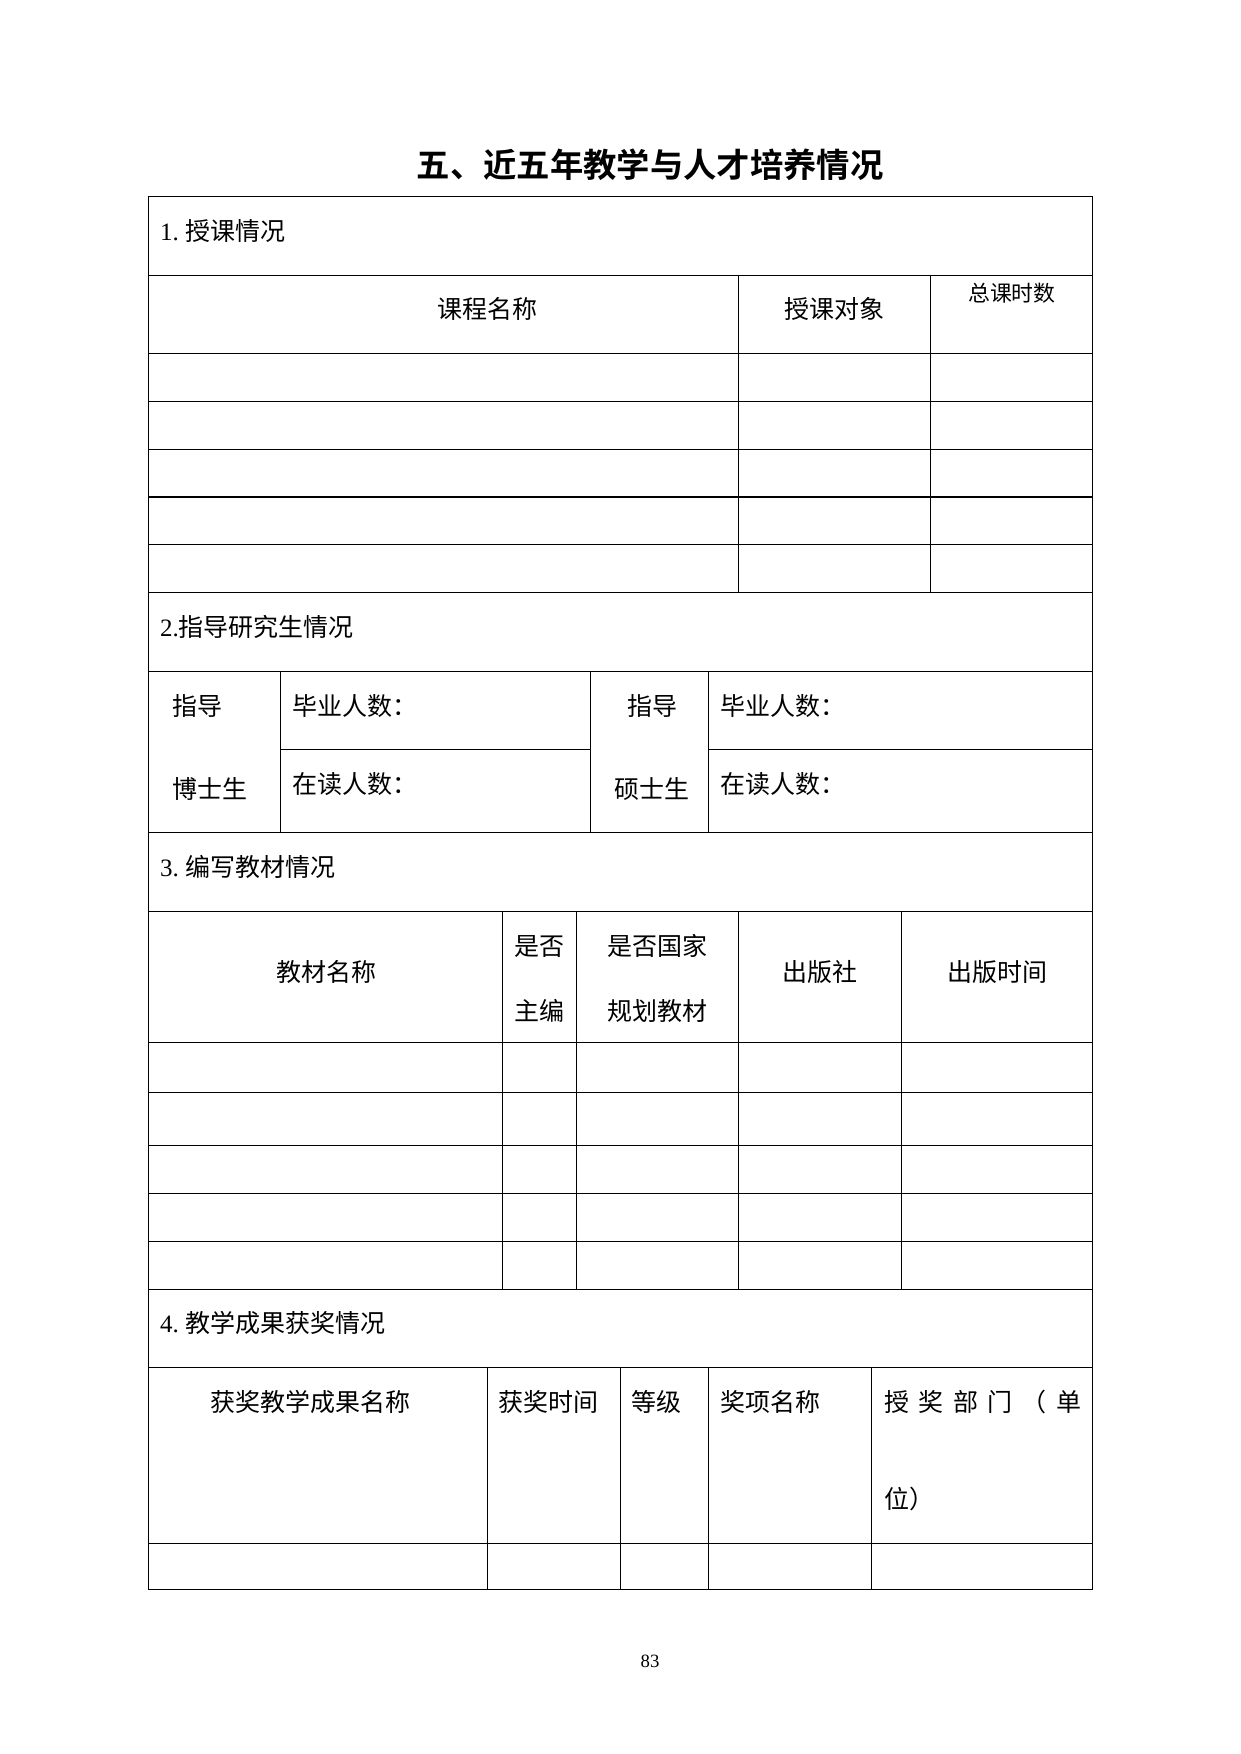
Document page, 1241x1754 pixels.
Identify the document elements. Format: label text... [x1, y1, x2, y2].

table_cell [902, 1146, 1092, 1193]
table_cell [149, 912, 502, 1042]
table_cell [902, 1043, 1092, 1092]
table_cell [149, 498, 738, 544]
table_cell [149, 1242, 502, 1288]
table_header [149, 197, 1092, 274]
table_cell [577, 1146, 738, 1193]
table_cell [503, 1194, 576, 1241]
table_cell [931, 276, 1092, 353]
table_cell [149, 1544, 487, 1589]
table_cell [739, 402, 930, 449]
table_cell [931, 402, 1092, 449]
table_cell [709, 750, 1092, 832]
subtitle 五、近五年教学与人才培养情况 [148, 131, 1152, 196]
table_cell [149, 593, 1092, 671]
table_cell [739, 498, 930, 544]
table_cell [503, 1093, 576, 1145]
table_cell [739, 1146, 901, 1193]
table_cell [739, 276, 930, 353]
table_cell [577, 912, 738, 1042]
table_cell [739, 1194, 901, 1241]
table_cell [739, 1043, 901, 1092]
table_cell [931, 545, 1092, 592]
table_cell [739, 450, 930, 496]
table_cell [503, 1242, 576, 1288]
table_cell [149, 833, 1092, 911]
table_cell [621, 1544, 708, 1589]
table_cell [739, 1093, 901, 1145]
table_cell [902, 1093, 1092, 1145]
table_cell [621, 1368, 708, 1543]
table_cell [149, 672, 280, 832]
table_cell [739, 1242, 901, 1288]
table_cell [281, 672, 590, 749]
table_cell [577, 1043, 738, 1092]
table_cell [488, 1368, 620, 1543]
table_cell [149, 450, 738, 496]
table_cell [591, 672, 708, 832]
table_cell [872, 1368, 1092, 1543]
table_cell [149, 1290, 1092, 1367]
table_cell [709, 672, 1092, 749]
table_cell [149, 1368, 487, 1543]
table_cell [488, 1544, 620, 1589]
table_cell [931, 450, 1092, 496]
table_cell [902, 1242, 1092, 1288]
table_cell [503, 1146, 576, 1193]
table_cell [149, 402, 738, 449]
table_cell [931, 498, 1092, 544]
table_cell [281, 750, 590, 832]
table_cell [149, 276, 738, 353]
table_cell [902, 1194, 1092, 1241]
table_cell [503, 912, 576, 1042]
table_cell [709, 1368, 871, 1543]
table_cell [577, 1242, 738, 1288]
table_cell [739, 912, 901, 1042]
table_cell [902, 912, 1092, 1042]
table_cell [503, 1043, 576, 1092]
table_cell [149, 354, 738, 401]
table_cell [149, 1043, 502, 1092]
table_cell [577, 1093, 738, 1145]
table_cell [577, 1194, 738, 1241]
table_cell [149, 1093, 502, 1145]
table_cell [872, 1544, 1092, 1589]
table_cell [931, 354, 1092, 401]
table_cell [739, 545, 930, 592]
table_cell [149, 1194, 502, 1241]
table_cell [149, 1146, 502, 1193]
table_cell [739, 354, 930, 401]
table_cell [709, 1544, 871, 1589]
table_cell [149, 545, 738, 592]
